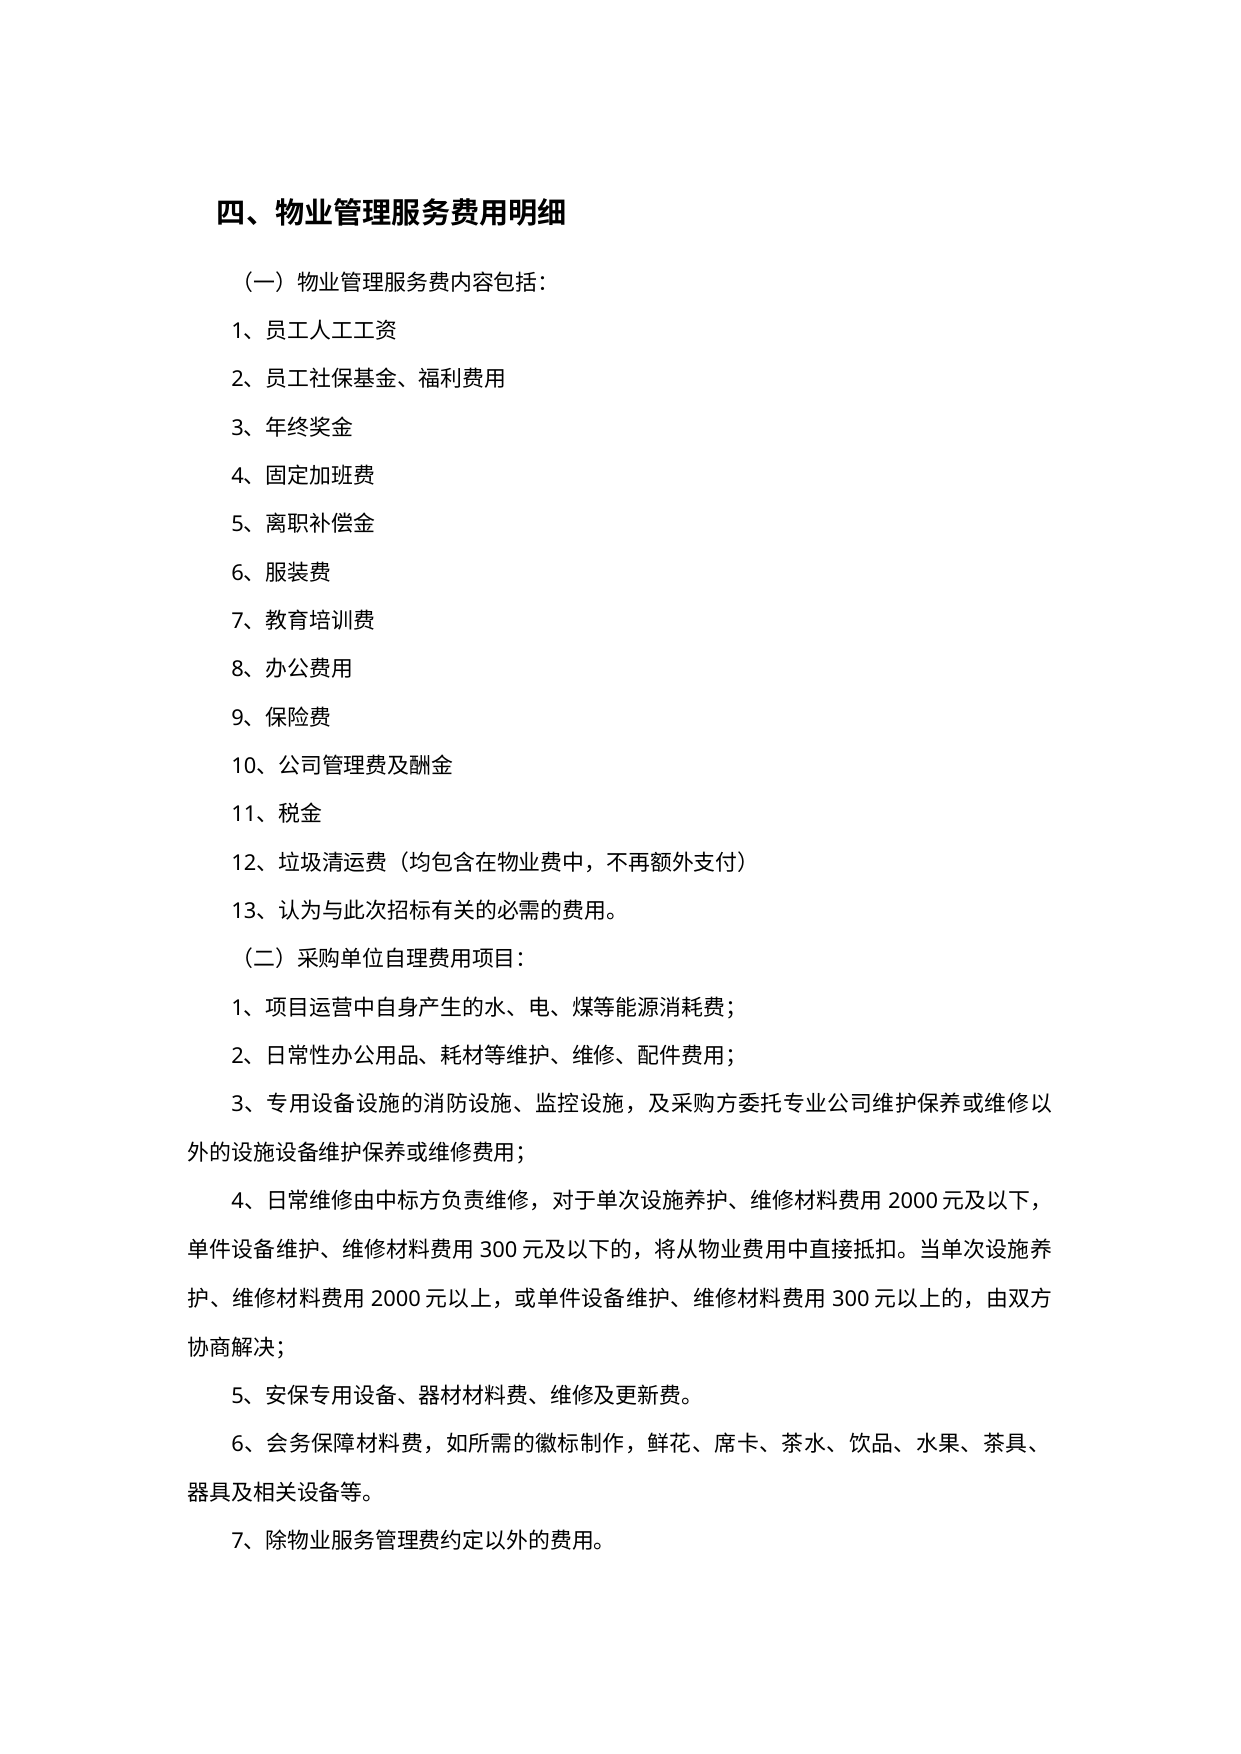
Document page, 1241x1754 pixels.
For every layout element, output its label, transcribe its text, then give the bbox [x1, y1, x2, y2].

text 8、办公费用 [187, 651, 1053, 683]
text 1、员工人工工资 [187, 313, 1053, 345]
text 4、日常维修由中标方负责维修，对于单次设施养护、维修材料费用2000元及以下，单件设备维护、维修材料费用300元及以下的，将从物业费用中直接抵扣。当单次设施养护、维修材料费用2000元以上，或单件设备维护、维修材料费用300元以上的，由双方协商解决； [187, 1183, 1053, 1362]
text 5、安保专用设备、器材材料费、维修及更新费。 [187, 1378, 1053, 1410]
text 11、税金 [187, 796, 1053, 828]
text 3、专用设备设施的消防设施、监控设施，及采购方委托专业公司维护保养或维修以外的设施设备维护保养或维修费用； [187, 1086, 1053, 1167]
text 1、项目运营中自身产生的水、电、煤等能源消耗费； [187, 989, 1053, 1022]
text 4、固定加班费 [187, 458, 1053, 490]
text 2、员工社保基金、福利费用 [187, 361, 1053, 393]
text 13、认为与此次招标有关的必需的费用。 [187, 893, 1053, 925]
text 5、离职补偿金 [187, 506, 1053, 538]
text 6、会务保障材料费，如所需的徽标制作，鲜花、席卡、茶水、饮品、水果、茶具、器具及相关设备等。 [187, 1426, 1053, 1507]
text 6、服装费 [187, 554, 1053, 587]
text 12、垃圾清运费（均包含在物业费中，不再额外支付） [187, 844, 1053, 877]
text （二）采购单位自理费用项目： [187, 941, 1053, 973]
text 7、教育培训费 [187, 603, 1053, 635]
text （一）物业管理服务费内容包括： [187, 264, 1053, 297]
text 7、除物业服务管理费约定以外的费用。 [187, 1523, 1053, 1556]
text 四、物业管理服务费用明细 [187, 178, 1053, 243]
text 2、日常性办公用品、耗材等维护、维修、配件费用； [187, 1038, 1053, 1070]
text 3、年终奖金 [187, 409, 1053, 442]
text 9、保险费 [187, 699, 1053, 732]
text 10、公司管理费及酬金 [187, 748, 1053, 780]
